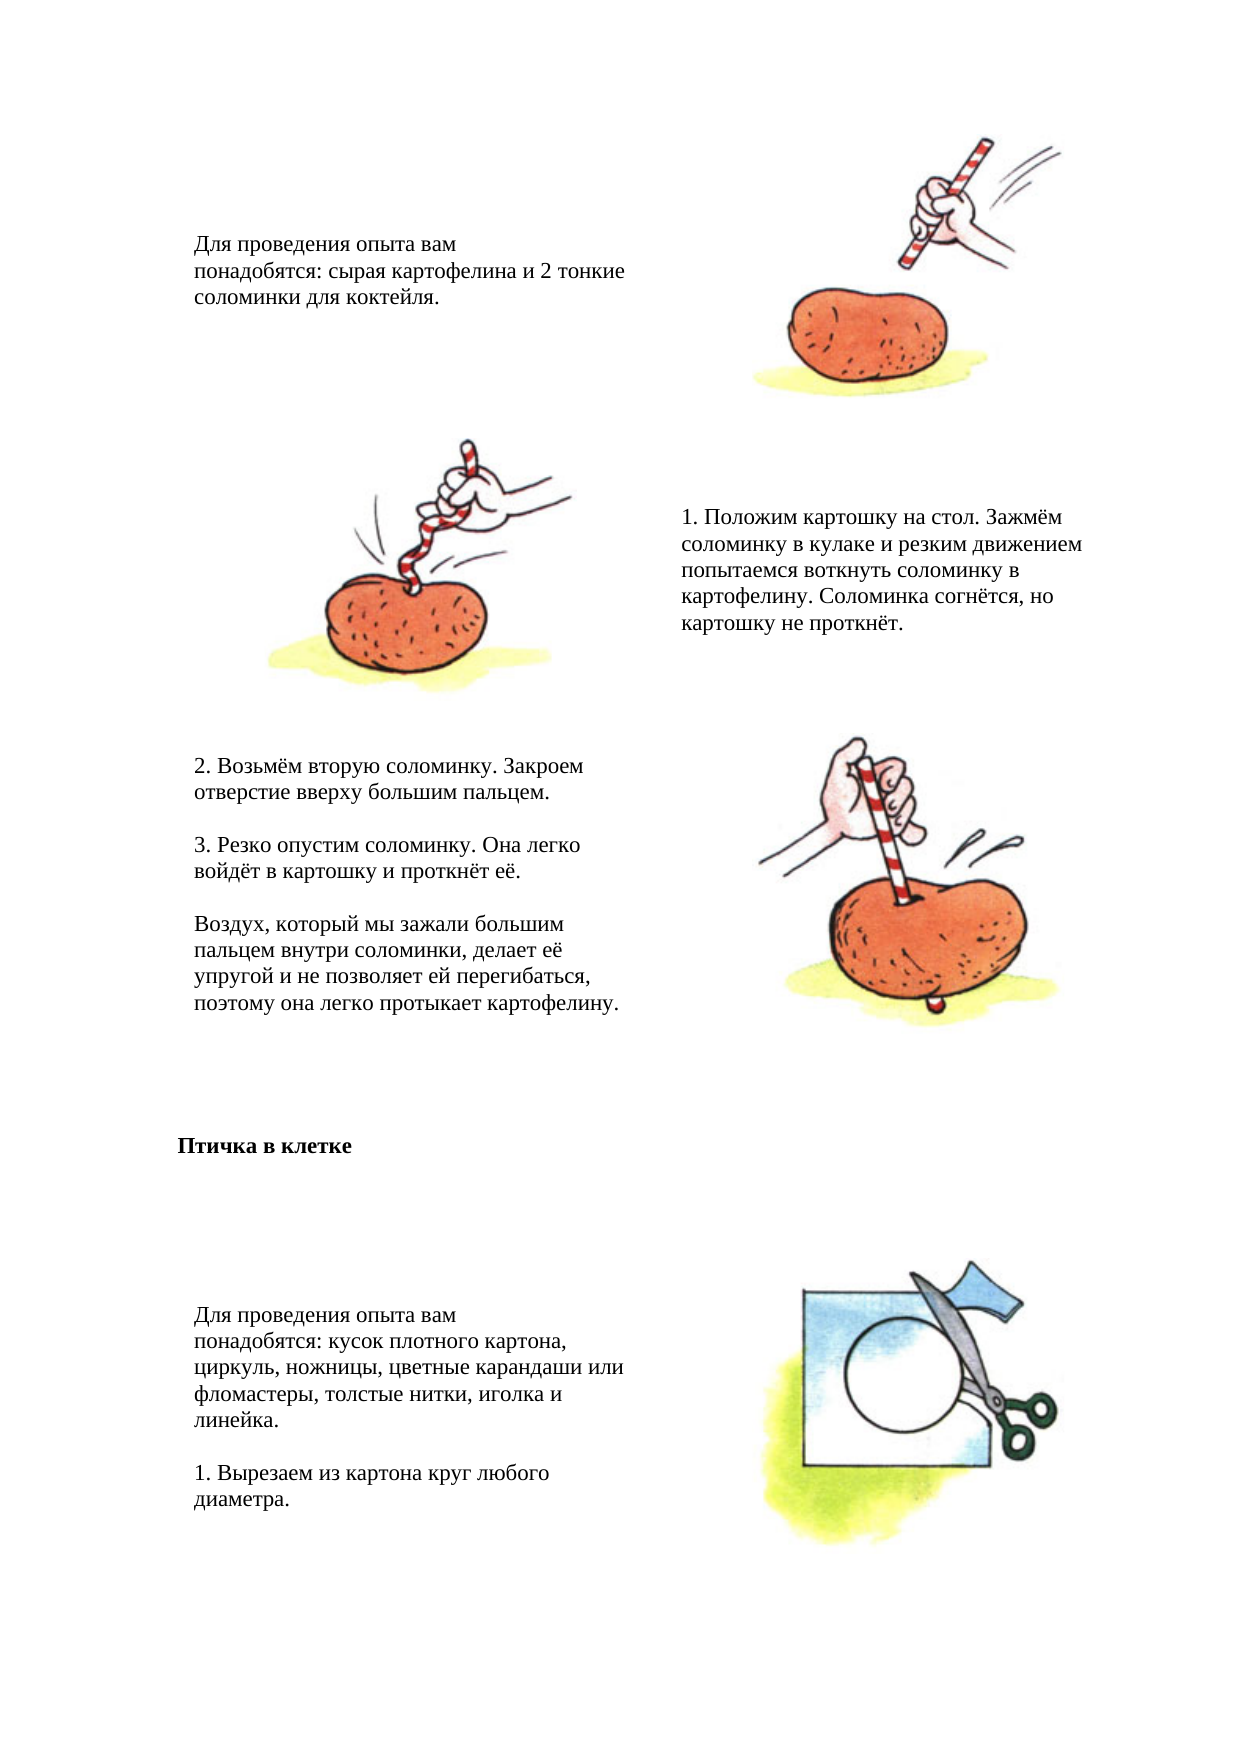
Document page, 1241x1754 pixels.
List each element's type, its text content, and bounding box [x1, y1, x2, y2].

picture [264, 438, 577, 701]
picture [752, 733, 1065, 1034]
text Птичка в клетке [177, 1079, 1152, 1213]
picture [752, 134, 1065, 406]
picture [752, 1258, 1065, 1554]
